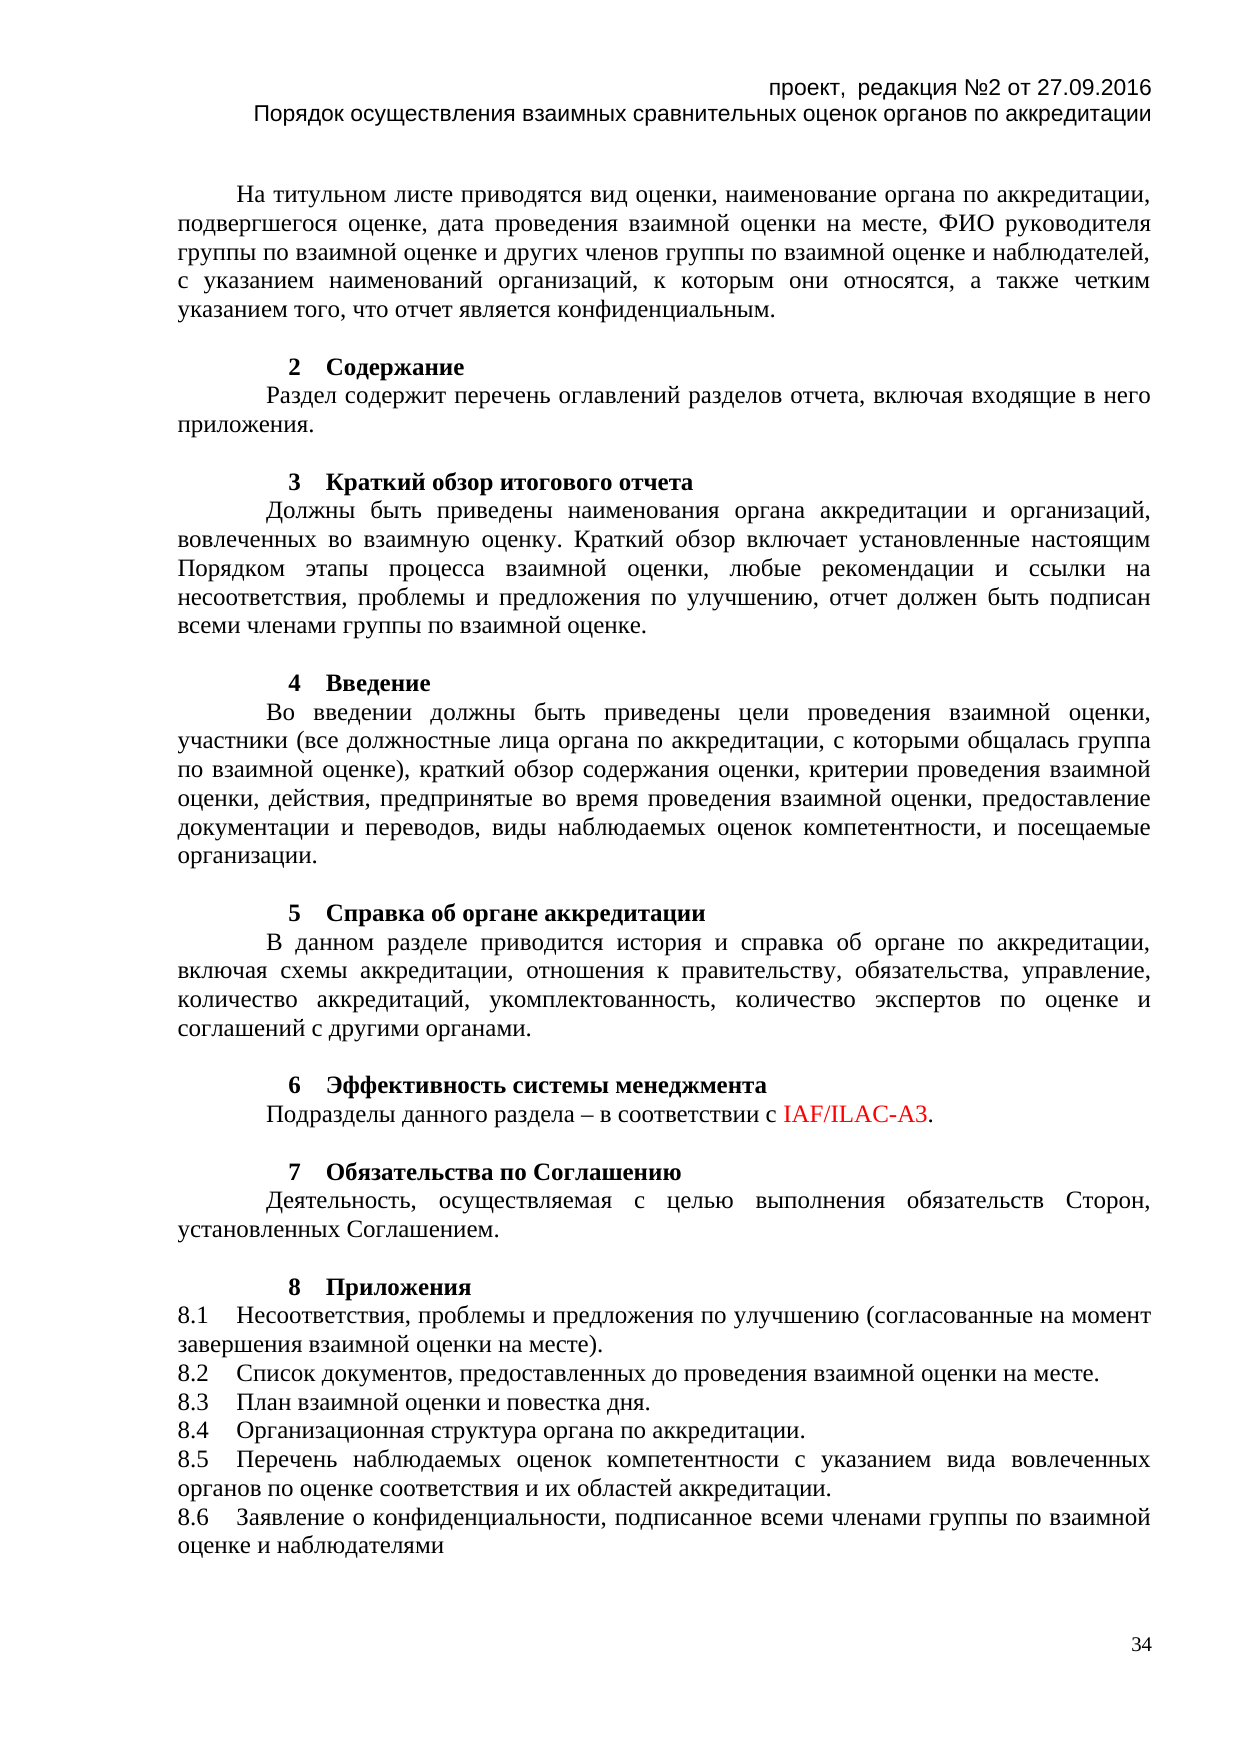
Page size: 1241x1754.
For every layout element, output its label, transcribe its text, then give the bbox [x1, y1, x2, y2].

list Введение [288, 668, 1152, 697]
text Должны быть приведены наименования органа аккредитации и организаций, вовлеченных во взаимную оценку. Краткий обзор включает установленные настоящим Порядком этапы процесса взаимной оценки, любые рекомендации и ссылки на несоответствия, проблемы и предложения по улучшению, отчет должен быть подписан всеми членами группы по взаимной оценке. [177, 495, 1152, 639]
text Подразделы данного раздела – в соответствии с IAF/ILAC-A3. [177, 1099, 1152, 1128]
text На титульном листе приводятся вид оценки, наименование органа по аккредитации, подвергшегося оценке, дата проведения взаимной оценки на месте, ФИО руководителя группы по взаимной оценке и других членов группы по взаимной оценке и наблюдателей, с указанием наименований организаций, к которым они относятся, а также четким указанием того, что отчет является конфиденциальным. [177, 179, 1152, 323]
text 8.1 Несоответствия, проблемы и предложения по улучшению (согласованные на момент завершения взаимной оценки на месте). [177, 1300, 1152, 1358]
list Краткий обзор итогового отчета [288, 467, 1152, 495]
list Обязательства по Соглашению [288, 1157, 1152, 1185]
text Во введении должны быть приведены цели проведения взаимной оценки, участники (все должностные лица органа по аккредитации, с которыми общалась группа по взаимной оценке), краткий обзор содержания оценки, критерии проведения взаимной оценки, действия, предпринятые во время проведения взаимной оценки, предоставление документации и переводов, виды наблюдаемых оценок компетентности, и посещаемые организации. [177, 697, 1152, 869]
text 8.3 План взаимной оценки и повестка дня. [177, 1387, 1152, 1415]
list Справка об органе аккредитации [288, 898, 1152, 927]
text 8.4 Организационная структура органа по аккредитации. [177, 1415, 1152, 1444]
text Раздел содержит перечень оглавлений разделов отчета, включая входящие в него приложения. [177, 380, 1152, 438]
list Приложения [288, 1272, 1152, 1300]
list Содержание [288, 352, 1152, 380]
text В данном разделе приводится история и справка об органе по аккредитации, включая схемы аккредитации, отношения к правительству, обязательства, управление, количество аккредитаций, укомплектованность, количество экспертов по оценке и соглашений с другими органами. [177, 927, 1152, 1042]
text 8.6 Заявление о конфиденциальности, подписанное всеми членами группы по взаимной оценке и наблюдателями [177, 1502, 1152, 1559]
list Эффективность системы менеджмента [288, 1070, 1152, 1099]
text 8.2 Список документов, предоставленных до проведения взаимной оценки на месте. [177, 1358, 1152, 1387]
text Деятельность, осуществляемая с целью выполнения обязательств Сторон, установленных Соглашением. [177, 1185, 1152, 1243]
text 8.5 Перечень наблюдаемых оценок компетентности с указанием вида вовлеченных органов по оценке соответствия и их областей аккредитации. [177, 1444, 1152, 1502]
